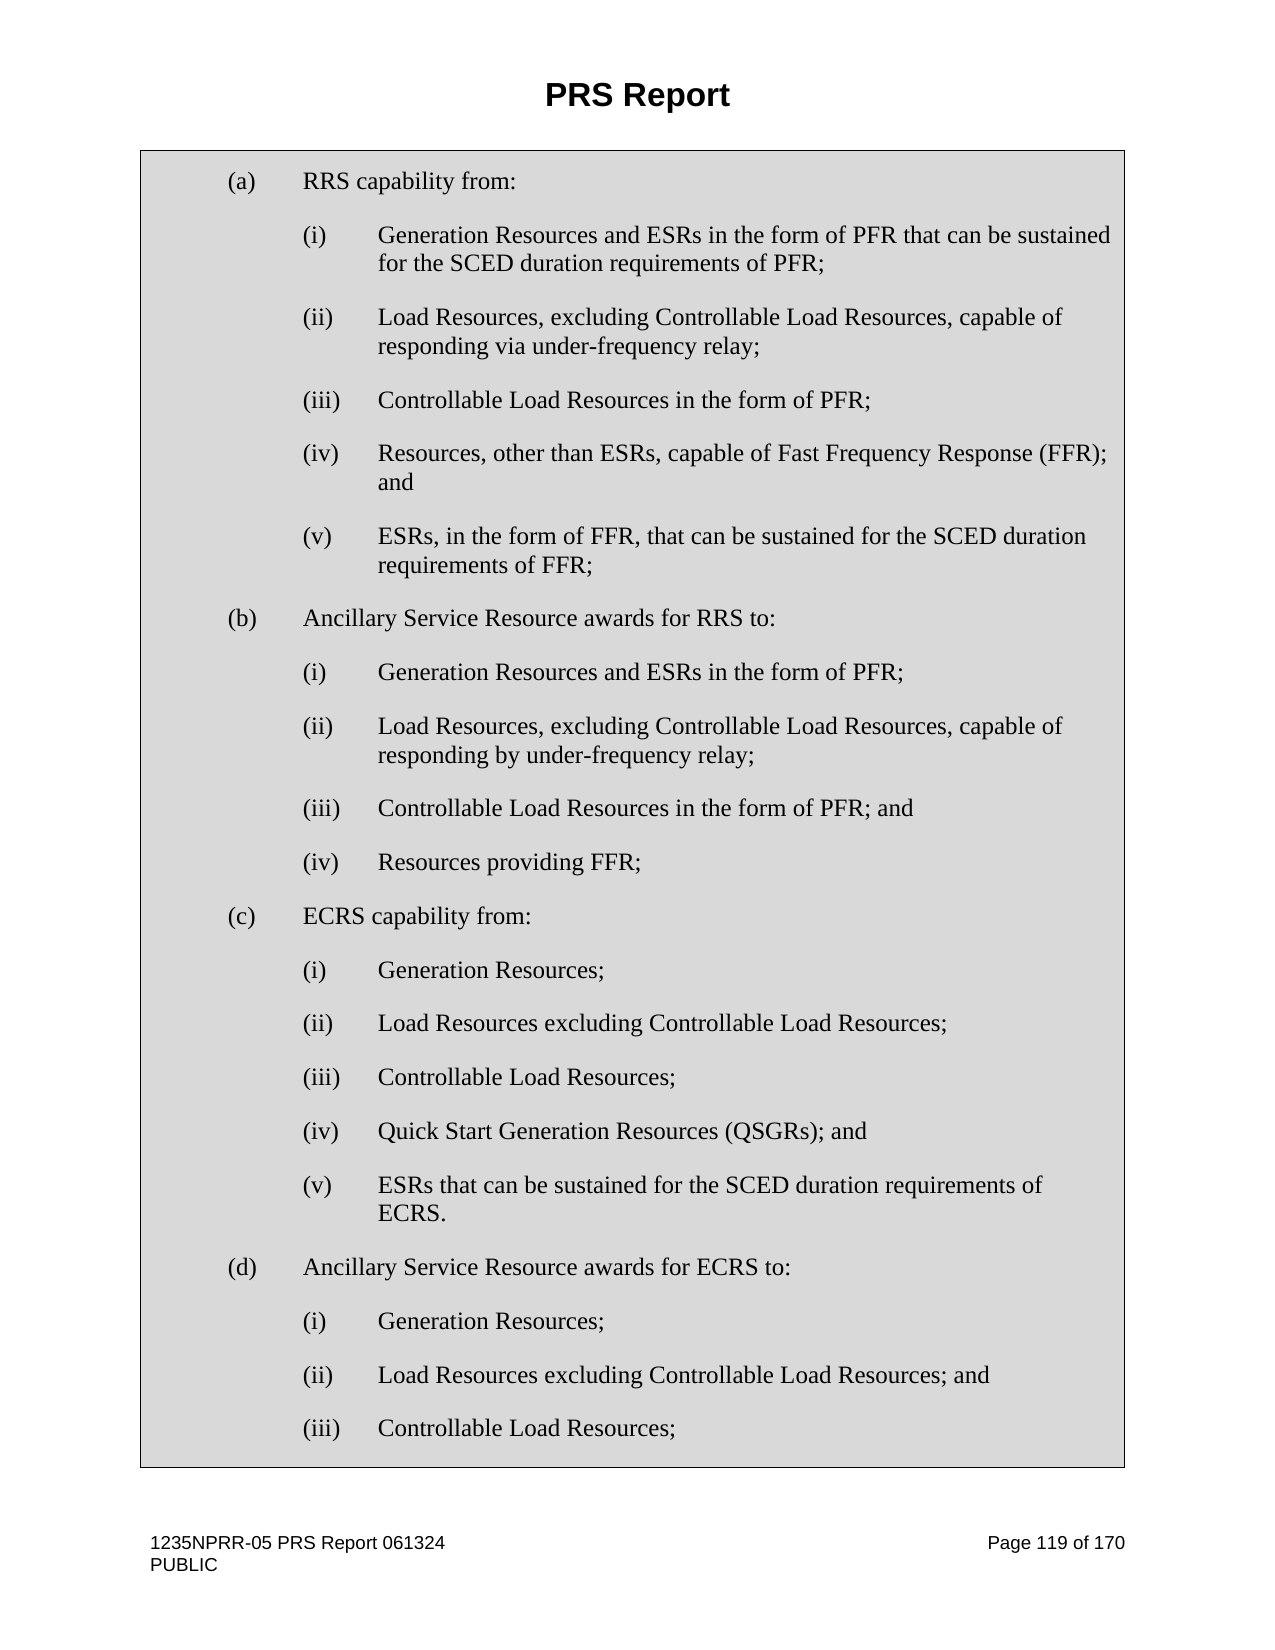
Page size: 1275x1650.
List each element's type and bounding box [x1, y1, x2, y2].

table_header [141, 151, 1124, 1467]
